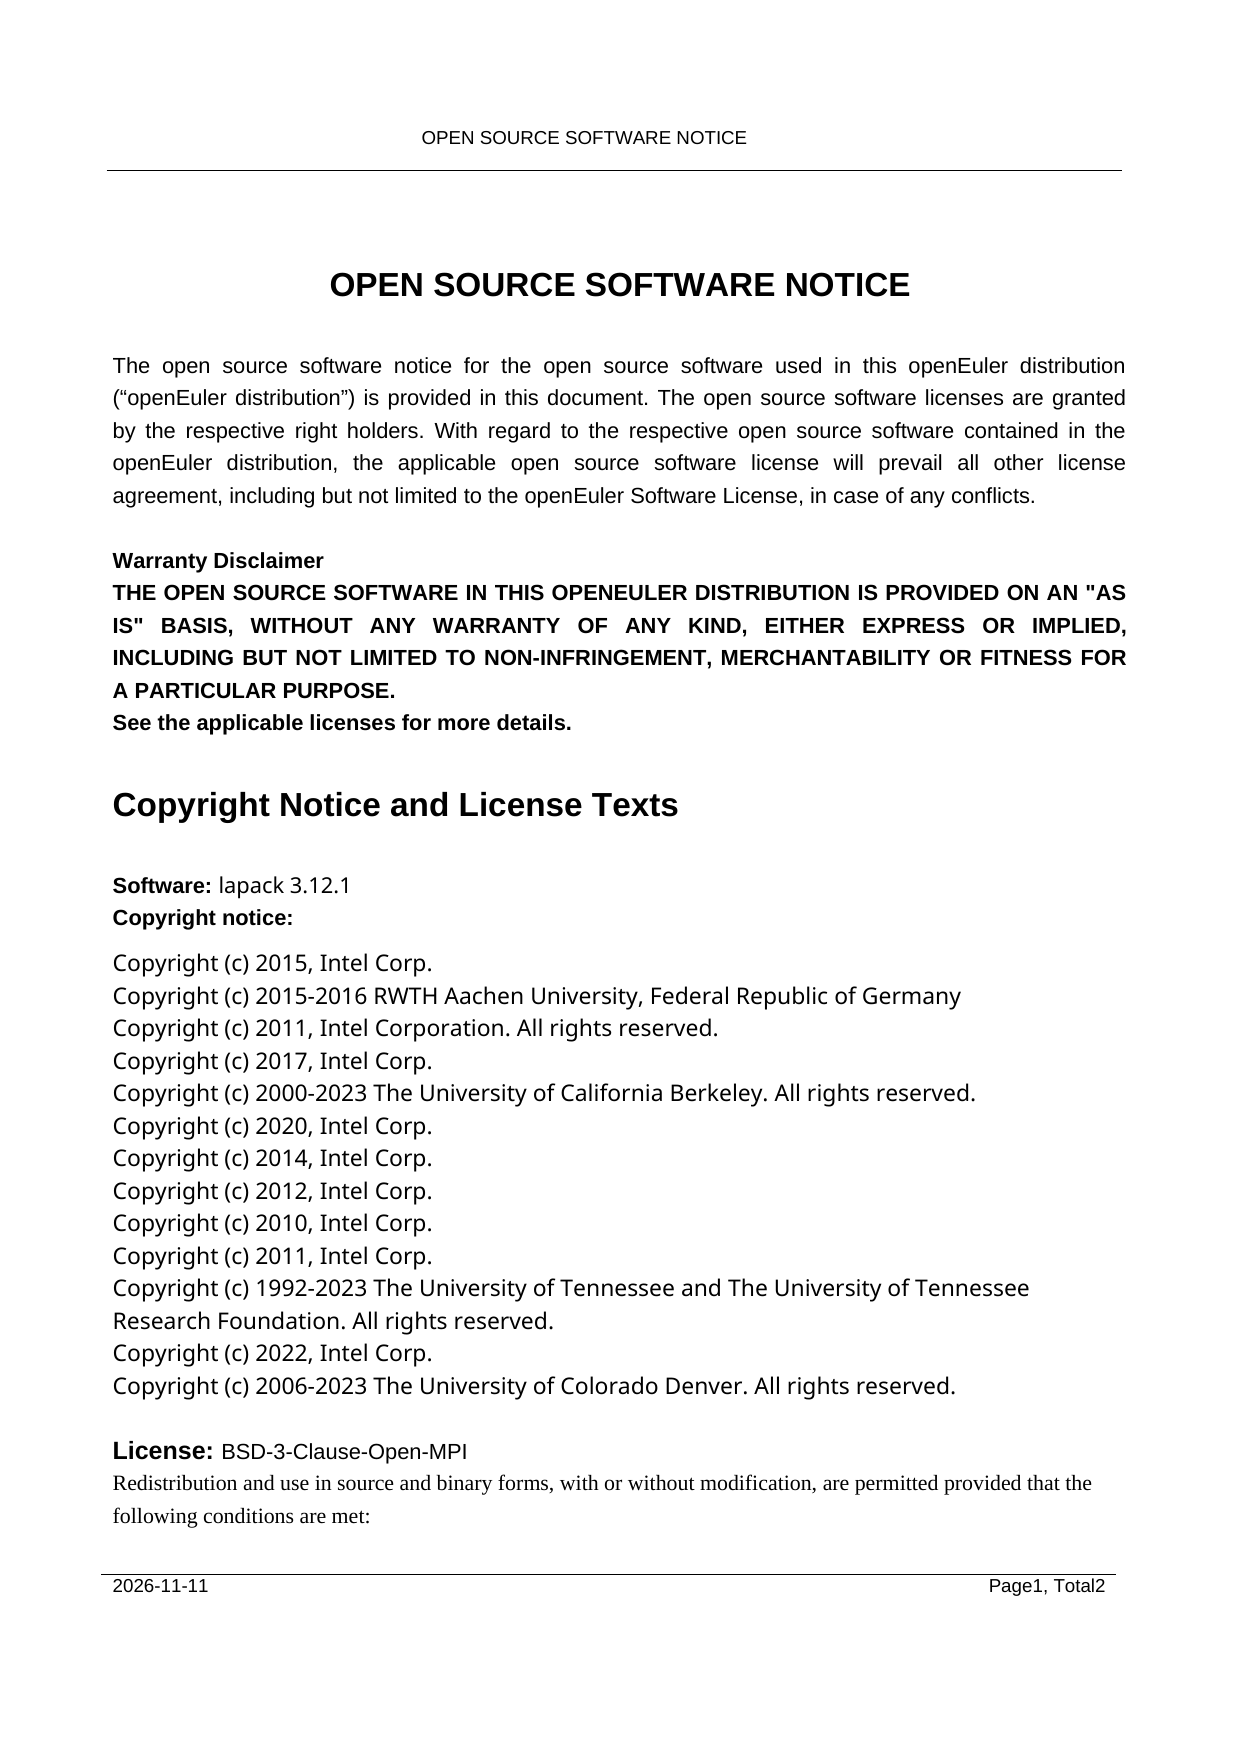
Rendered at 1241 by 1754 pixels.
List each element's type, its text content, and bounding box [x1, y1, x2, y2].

text Copyright notice: [112, 901, 1128, 934]
text Warranty Disclaimer [112, 544, 1128, 576]
text Copyright Notice and License Texts [112, 771, 1128, 836]
text The open source software notice for the open source software used in this openEuler distribution (“openEuler distribution”) is provided in this document. The open source software licenses are granted by the respective right holders. With regard to the respective open source software contained in the openEuler distribution, the applicable open source software license will prevail all other license agreement, including but not limited to the openEuler Software License, in case of any conflicts. [112, 349, 1128, 511]
text OPEN SOURCE SOFTWARE NOTICE [112, 251, 1128, 316]
text THE OPEN SOURCE SOFTWARE IN THIS OPENEULER DISTRIBUTION IS PROVIDED ON AN "AS IS" BASIS, WITHOUT ANY WARRANTY OF ANY KIND, EITHER EXPRESS OR IMPLIED, INCLUDING BUT NOT LIMITED TO NON-INFRINGEMENT, MERCHANTABILITY OR FITNESS FOR A PARTICULAR PURPOSE. See the applicable licenses for more details. [112, 576, 1128, 739]
text License: BSD-3-Clause-Open-MPI [112, 1434, 1128, 1467]
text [112, 1467, 1128, 1532]
title Software: lapack 3.12.1 [112, 869, 1128, 901]
text Copyright (c) 2015, Intel Corp. Copyright (c) 2015-2016 RWTH Aachen University, Federal Republic of Germany Copyright (c) 2011, Intel Corporation. All rights reserved. Copyright (c) 2017, Intel Corp. Copyright (c) 2000-2023 The University of California Berkeley. All rights reserved. Copyright (c) 2020, Intel Corp. Copyright (c) 2014, Intel Corp. Copyright (c) 2012, Intel Corp. Copyright (c) 2010, Intel Corp. Copyright (c) 2011, Intel Corp. Copyright (c) 1992-2023 The University of Tennessee and The University of Tennessee Research Foundation. All rights reserved. Copyright (c) 2022, Intel Corp. Copyright (c) 2006-2023 The University of Colorado Denver. All rights reserved. [112, 947, 1128, 1434]
